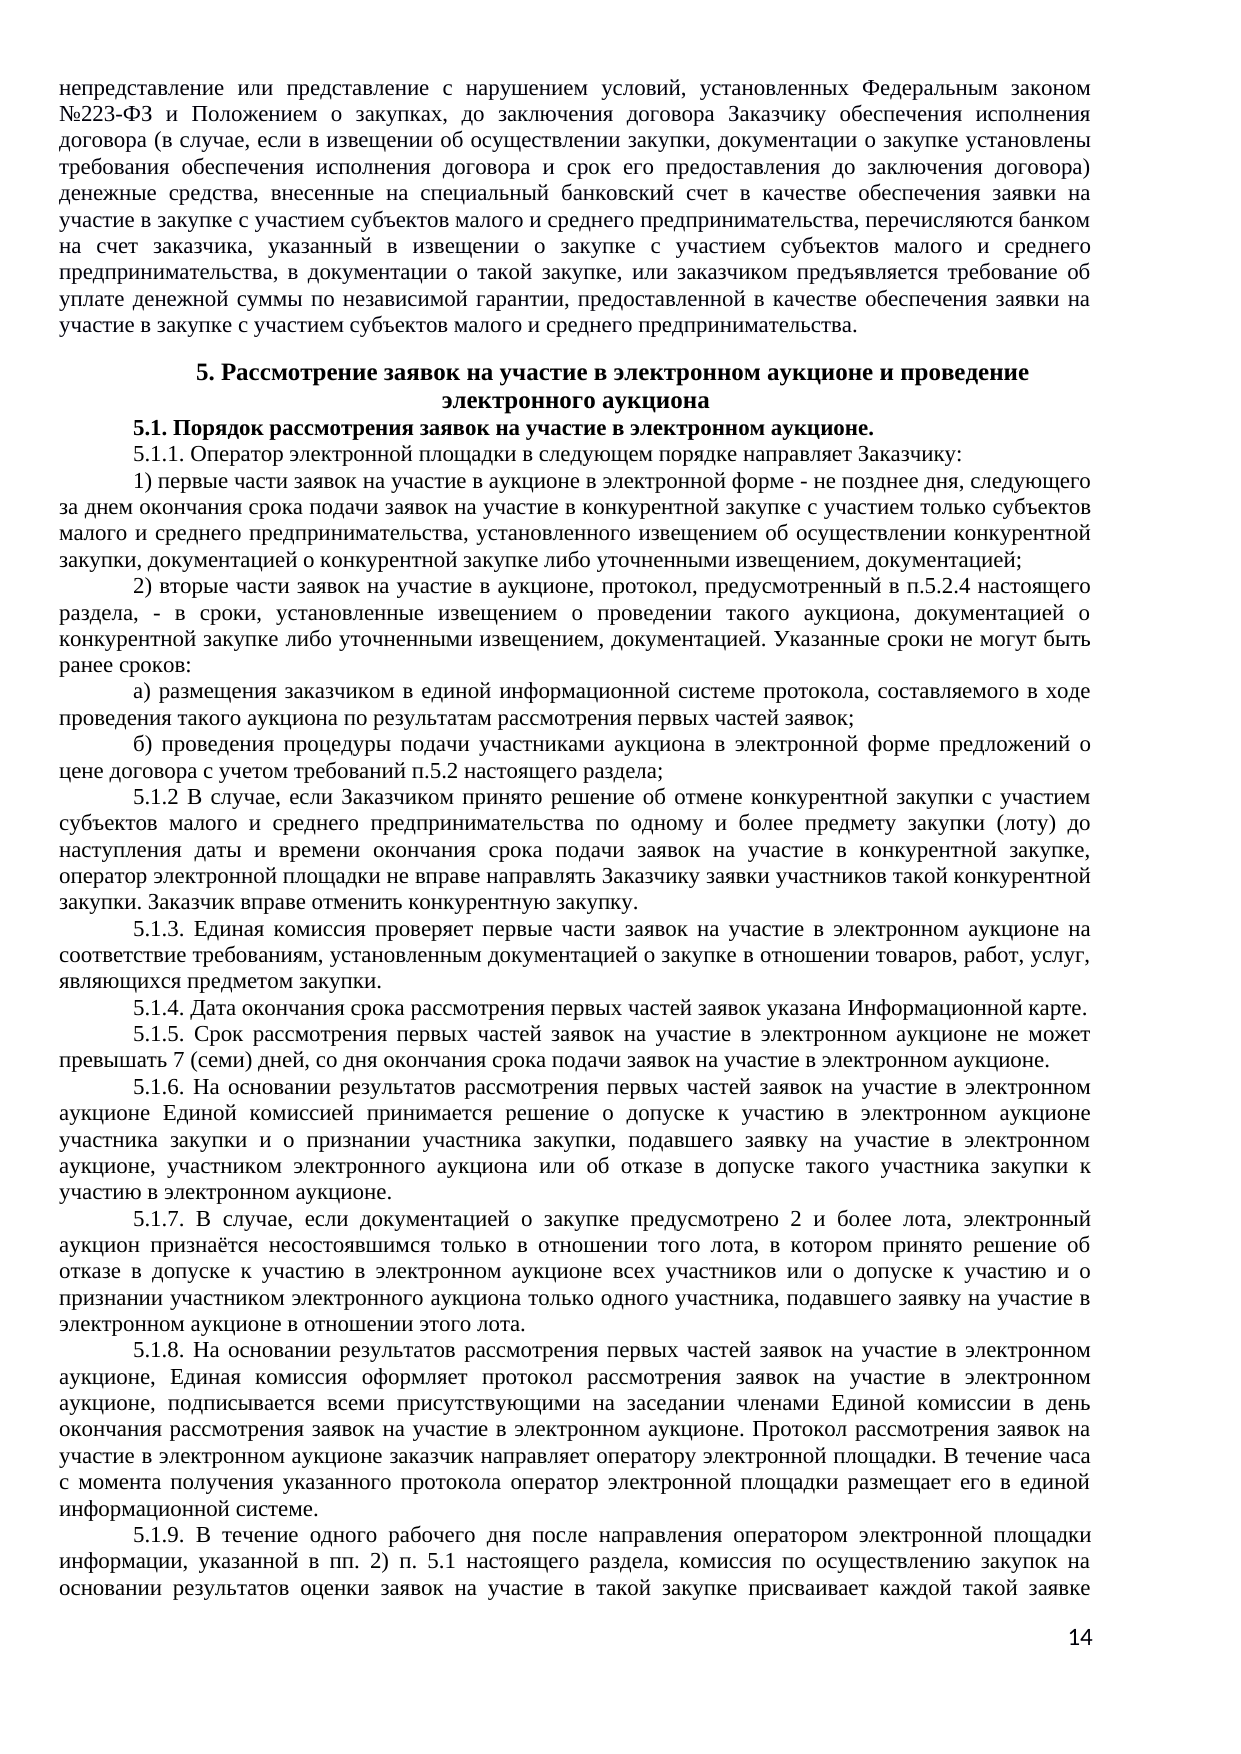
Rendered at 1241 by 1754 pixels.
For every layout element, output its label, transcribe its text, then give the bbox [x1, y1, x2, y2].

text а) размещения заказчиком в единой информационной системе протокола, составляемого в ходе проведения такого аукциона по результатам рассмотрения первых частей заявок; [59, 678, 1092, 730]
text 1) первые части заявок на участие в аукционе в электронной форме - не позднее дня, следующего за днем окончания срока подачи заявок на участие в конкурентной закупке с участием только субъектов малого и среднего предпринимательства, установленного извещением об осуществлении конкурентной закупки, документацией о конкурентной закупке либо уточненными извещением, документацией; [59, 467, 1092, 572]
text 5.1.8. На основании результатов рассмотрения первых частей заявок на участие в электронном аукционе, Единая комиссия оформляет протокол рассмотрения заявок на участие в электронном аукционе, подписывается всеми присутствующими на заседании членами Единой комиссии в день окончания рассмотрения заявок на участие в электронном аукционе. Протокол рассмотрения заявок на участие в электронном аукционе заказчик направляет оператору электронной площадки. В течение часа с момента получения указанного протокола оператор электронной площадки размещает его в единой информационной системе. [59, 1336, 1092, 1521]
text 5.1.2 В случае, если Заказчиком принято решение об отмене конкурентной закупки с участием субъектов малого и среднего предпринимательства по одному и более предмету закупки (лоту) до наступления даты и времени окончания срока подачи заявок на участие в конкурентной закупке, оператор электронной площадки не вправе направлять Заказчику заявки участников такой конкурентной закупки. Заказчик вправе отменить конкурентную закупку. [59, 783, 1092, 915]
text 5.1.7. В случае, если документацией о закупке предусмотрено 2 и более лота, электронный аукцион признаётся несостоявшимся только в отношении того лота, в котором принято решение об отказе в допуске к участию в электронном аукционе всех участников или о допуске к участию и о признании участником электронного аукциона только одного участника, подавшего заявку на участие в электронном аукционе в отношении этого лота. [59, 1205, 1092, 1336]
text 5.1.3. Единая комиссия проверяет первые части заявок на участие в электронном аукционе на соответствие требованиям, установленным документацией о закупке в отношении товаров, работ, услуг, являющихся предметом закупки. [59, 915, 1092, 994]
text 5. Рассмотрение заявок на участие в электронном аукционе и проведение электронного аукциона [59, 357, 1092, 414]
text 5.1.6. На основании результатов рассмотрения первых частей заявок на участие в электронном аукционе Единой комиссией принимается решение о допуске к участию в электронном аукционе участника закупки и о признании участника закупки, подавшего заявку на участие в электронном аукционе, участником электронного аукциона или об отказе в допуске такого участника закупки к участию в электронном аукционе. [59, 1073, 1092, 1205]
text 5.1.5. Срок рассмотрения первых частей заявок на участие в электронном аукционе не может превышать 7 (семи) дней, со дня окончания срока подачи заявок на участие в электронном аукционе. [59, 1020, 1092, 1073]
text б) проведения процедуры подачи участниками аукциона в электронной форме предложений о цене договора с учетом требований п.5.2 настоящего раздела; [59, 730, 1092, 783]
text 5.1.4. Дата окончания срока рассмотрения первых частей заявок указана Информационной карте. [59, 994, 1092, 1020]
text 2) вторые части заявок на участие в аукционе, протокол, предусмотренный в п.5.2.4 настоящего раздела, - в сроки, установленные извещением о проведении такого аукциона, документацией о конкурентной закупке либо уточненными извещением, документацией. Указанные сроки не могут быть ранее сроков: [59, 572, 1092, 678]
text 5.1.1. Оператор электронной площадки в следующем порядке направляет Заказчику: [59, 440, 1092, 467]
text 5.1. Порядок рассмотрения заявок на участие в электронном аукционе. [59, 414, 1092, 440]
